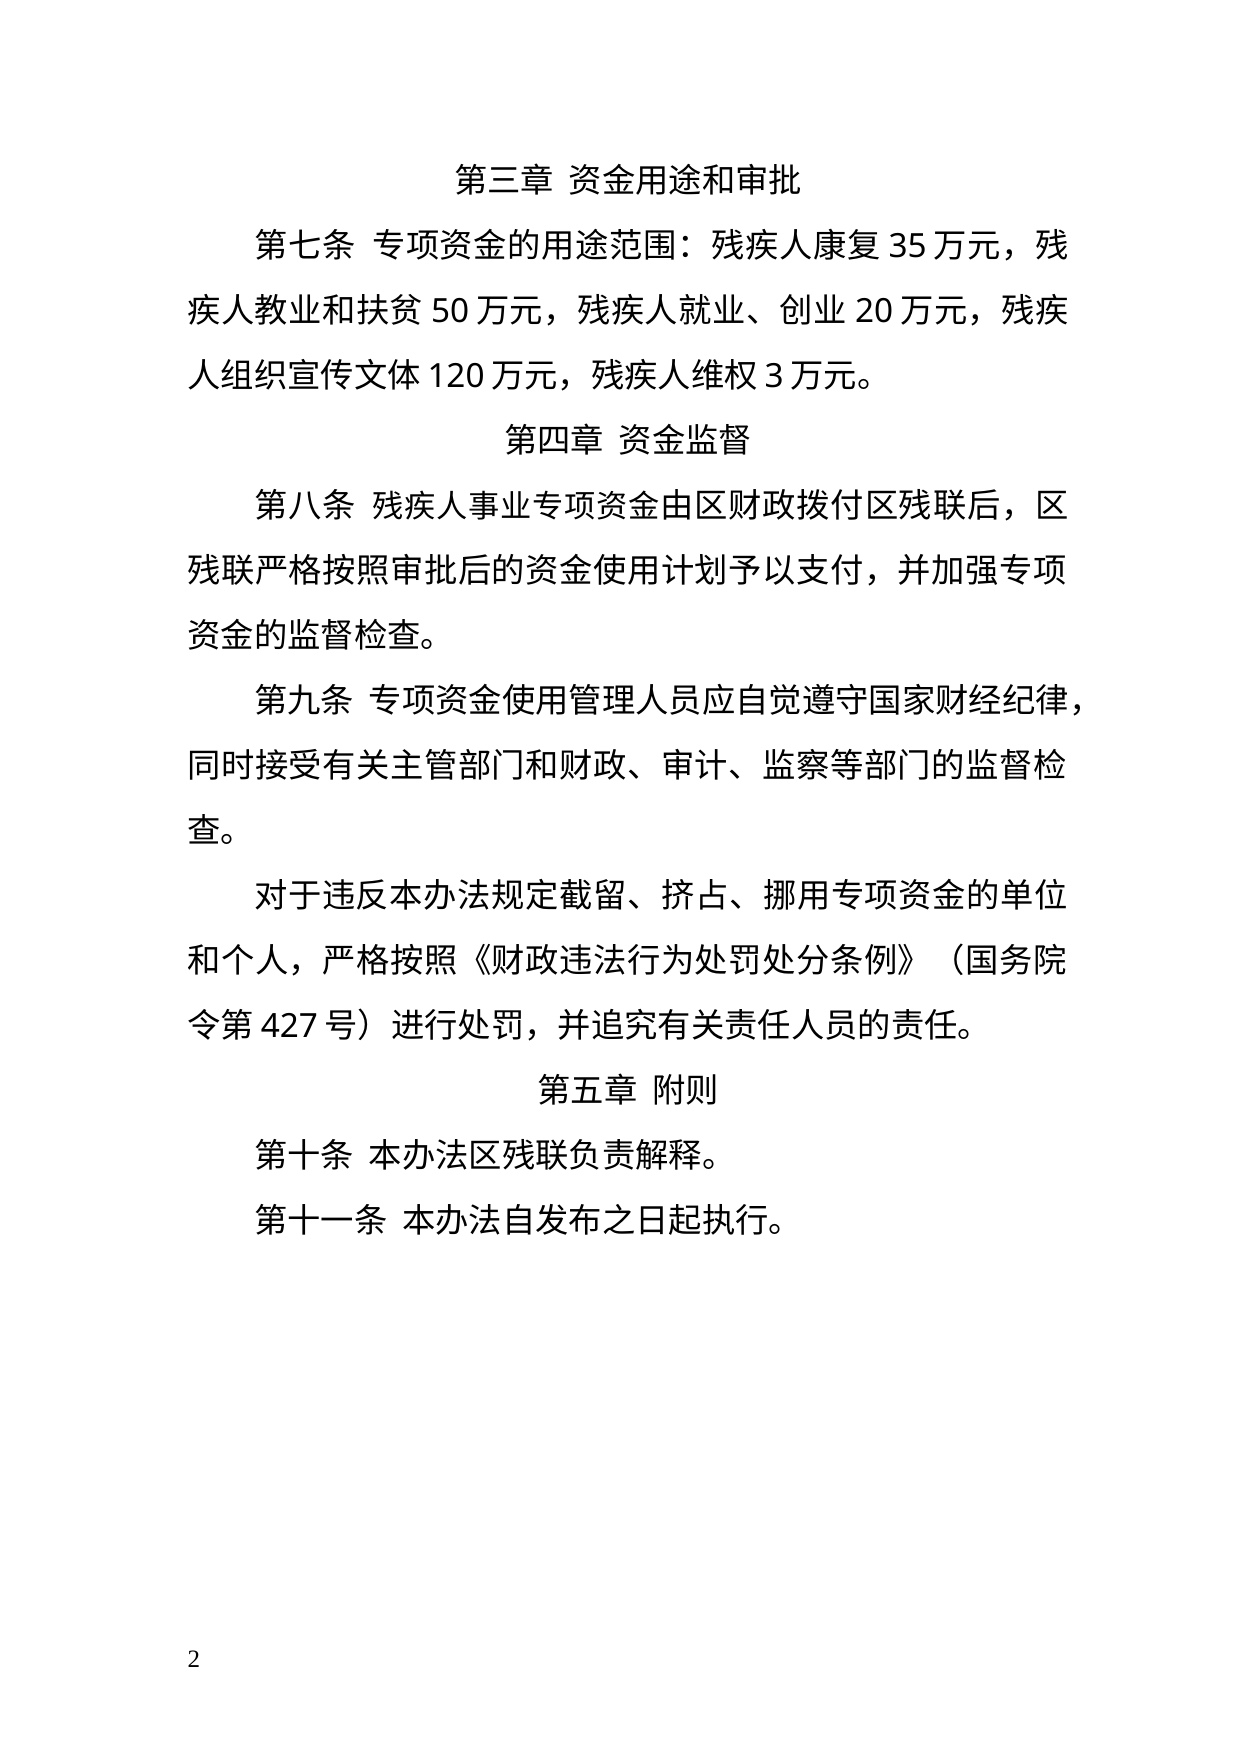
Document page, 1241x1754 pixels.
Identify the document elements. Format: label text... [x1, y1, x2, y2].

text 第十条 本办法区残联负责解释。 [187, 1121, 1069, 1186]
text 第五章 附则 [187, 1056, 1069, 1121]
text 第十一条 本办法自发布之日起执行。 [187, 1186, 1069, 1251]
text 第四章 资金监督 [187, 406, 1069, 471]
text 第三章 资金用途和审批 [187, 146, 1069, 211]
text 对于违反本办法规定截留、挤占、挪用专项资金的单位和个人，严格按照《财政违法行为处罚处分条例》（国务院令第427号）进行处罚，并追究有关责任人员的责任。 [187, 861, 1069, 1056]
text 第九条 专项资金使用管理人员应自觉遵守国家财经纪律，同时接受有关主管部门和财政、审计、监察等部门的监督检查。 [187, 666, 1069, 861]
text 第七条 专项资金的用途范围：残疾人康复35万元，残疾人教业和扶贫50万元，残疾人就业、创业20万元，残疾人组织宣传文体120万元，残疾人维权3万元。 [187, 211, 1069, 406]
text 第八条 残疾人事业专项资金由区财政拨付区残联后，区残联严格按照审批后的资金使用计划予以支付，并加强专项资金的监督检查。 [187, 471, 1069, 666]
